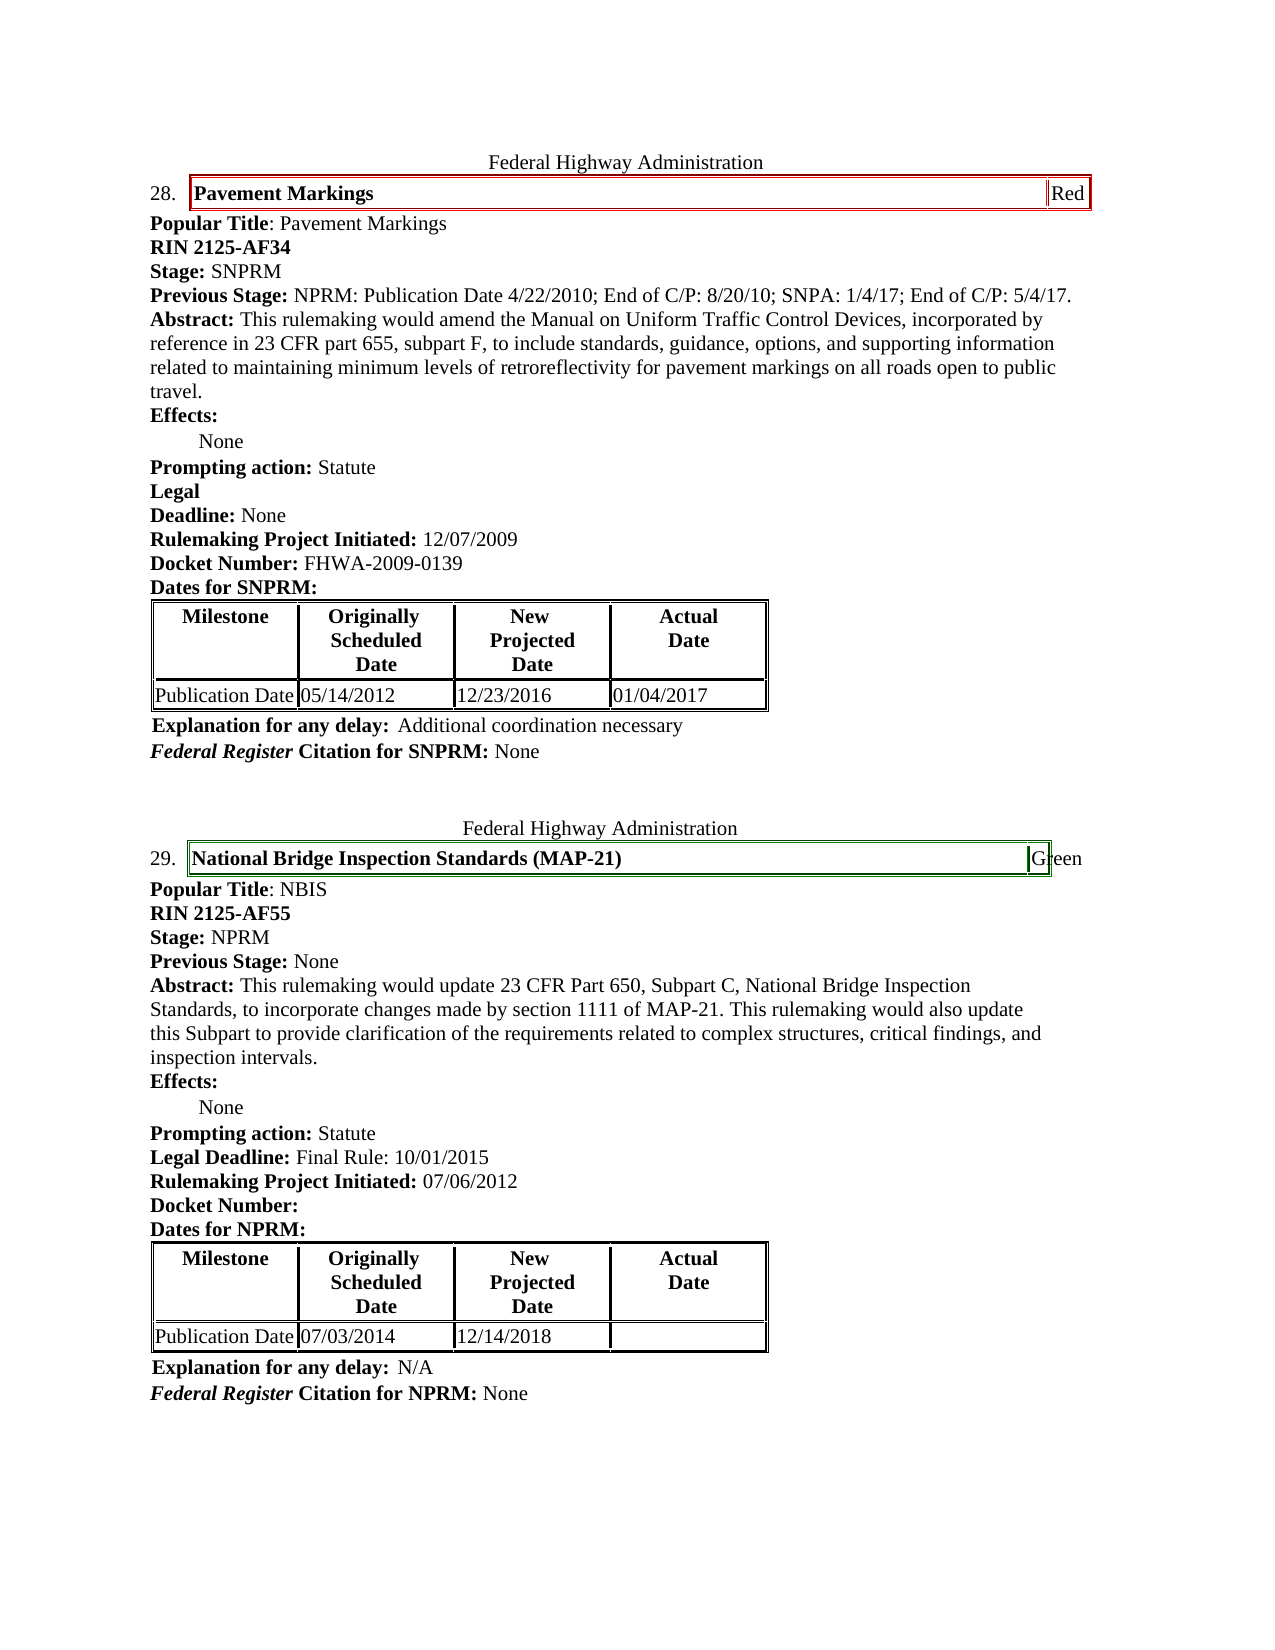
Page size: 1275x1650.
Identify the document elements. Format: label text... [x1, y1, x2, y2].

table_cell Abstract: This rulemaking would amend the Manual on Uniform Traffic Control Devices, incorporated by reference in 23 CFR part 655, subpart F, to include standards, guidance, options, and supporting information related to maintaining minimum levels of retroreflectivity for pavement markings on all roads open to public travel. [150, 307, 1102, 403]
table_cell [150, 1145, 1050, 1169]
table_header Federal Highway Administration [150, 150, 1102, 174]
table_cell Federal Register Citation for SNPRM: None [150, 739, 1102, 763]
table_cell [1092, 174, 1102, 211]
table_cell Federal Register Citation for NPRM: None [150, 1381, 1050, 1404]
table_cell Previous Stage: None [150, 949, 1050, 973]
table_cell Stage: NPRM [150, 925, 1050, 949]
table_cell [188, 841, 1050, 876]
table_cell [150, 712, 1102, 739]
table_cell Popular Title: Pavement Markings [150, 211, 1102, 235]
table_cell Rulemaking Project Initiated: 12/07/2009 [150, 527, 1102, 551]
table_cell Prompting action: Statute [150, 1121, 1050, 1144]
table_cell RIN 2125-AF34 [150, 235, 1102, 259]
table_cell Effects: [150, 404, 1102, 455]
table_cell 29. [150, 840, 187, 877]
table_cell [150, 1353, 1050, 1381]
table_cell [192, 178, 1089, 208]
table_cell Dates for NPRM: [150, 1217, 1050, 1353]
table_cell Abstract: This rulemaking would update 23 CFR Part 650, Subpart C, National Bridge Inspection Standards, to incorporate changes made by section 1111 of MAP-21. This rulemaking would also update this Subpart to provide clarification of the requirements related to complex structures, critical findings, and inspection intervals. [150, 973, 1050, 1069]
table_cell Rulemaking Project Initiated: 07/06/2012 [150, 1169, 1050, 1193]
table_cell [150, 479, 1102, 527]
table_cell Effects: [150, 1069, 1050, 1121]
table_cell Dates for SNPRM: [150, 575, 1102, 712]
table_cell Docket Number: FHWA-2009-0139 [150, 551, 1102, 575]
table_cell Popular Title: NBIS [150, 877, 1050, 901]
table_cell Stage: SNPRM [150, 259, 1102, 283]
table_cell RIN 2125-AF55 [150, 901, 1050, 925]
table_cell Prompting action: Statute [150, 455, 1102, 479]
table_header Federal Highway Administration [150, 816, 1050, 840]
table_cell 28. [150, 174, 189, 211]
table_cell Previous Stage: NPRM: Publication Date 4/22/2010; End of C/P: 8/20/10; SNPA: 1/4/17; End of C/P: 5/4/17. [150, 283, 1102, 307]
table_cell Docket Number: [150, 1193, 1050, 1217]
